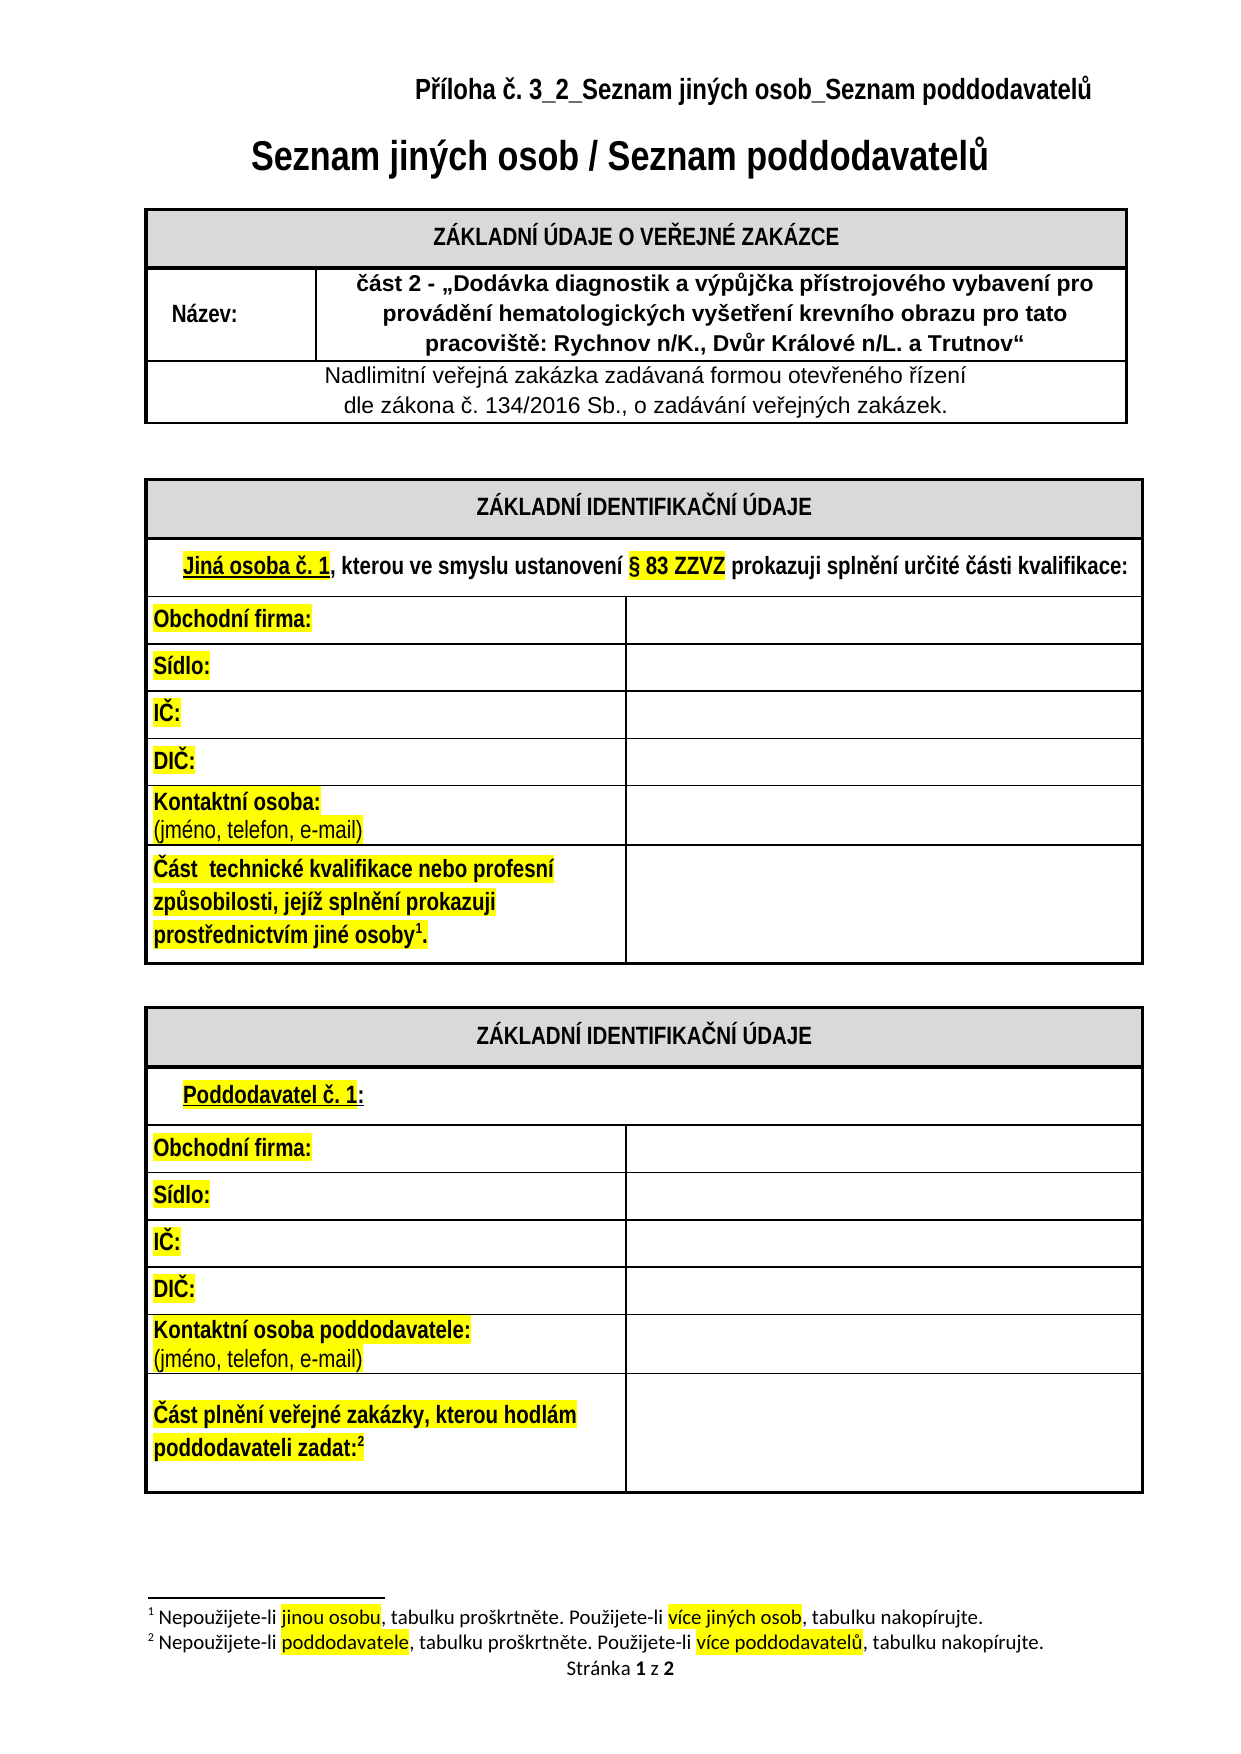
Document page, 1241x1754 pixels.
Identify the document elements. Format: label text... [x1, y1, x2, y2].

table_cell [627, 1374, 1141, 1491]
table_cell DIČ: [148, 1268, 625, 1313]
table_cell [627, 1173, 1141, 1219]
table_cell IČ: [148, 692, 625, 737]
text Seznam jiných osob / Seznam poddodavatelů [148, 132, 1093, 179]
table_cell Obchodní firma: [148, 597, 625, 643]
table_cell [627, 1126, 1141, 1172]
table_cell Část plnění veřejné zakázky, kterou hodlám poddodavateli zadat: [148, 1374, 625, 1491]
table_cell [627, 597, 1141, 643]
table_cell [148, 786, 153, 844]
table_cell Název: [148, 270, 315, 360]
table_cell Nadlimitní veřejná zakázka zadávaná formou otevřeného řízení dle zákona č. 134/2016 Sb., o zadávání veřejných zakázek. [148, 362, 1125, 422]
table_cell IČ: [148, 1221, 625, 1266]
table_cell [627, 739, 1141, 785]
table_cell Sídlo: [148, 1173, 625, 1219]
table_header Základní údaje o veřejné zakázce [148, 211, 1125, 266]
table_cell Část technické kvalifikace nebo profesní způsobilosti, jejíž splnění prokazuji prostřednictvím jiné osoby. [148, 846, 625, 962]
table_header Základní identifikační údaje [148, 1009, 1141, 1065]
table_cell část 2 - „Dodávka diagnostik a výpůjčka přístrojového vybavení pro provádění hematologických vyšetření krevního obrazu pro tato pracoviště: Rychnov n/K., Dvůr Králové n/L. a Trutnov“ [317, 270, 1125, 360]
text Příloha č. 3_2_Seznam jiných osob_Seznam poddodavatelů [148, 72, 1093, 106]
table_cell [627, 846, 1141, 962]
table_cell Obchodní firma: [148, 1126, 625, 1172]
table_cell Kontaktní osoba: (jméno, telefon, e-mail) [321, 786, 625, 844]
table_cell [627, 786, 1141, 844]
table_cell [627, 645, 1141, 690]
table_cell [627, 1221, 1141, 1266]
table_header Základní identifikační údaje [148, 481, 1141, 537]
table_cell DIČ: [148, 739, 625, 785]
table_cell [627, 1268, 1141, 1313]
table_cell Sídlo: [148, 645, 625, 690]
table_cell Kontaktní osoba poddodavatele: (jméno, telefon, e-mail) [148, 1315, 625, 1373]
table_cell Jiná osoba č. 1, kterou ve smyslu ustanovení § 83 ZZVZ prokazuji splnění určité části kvalifikace: [148, 540, 1141, 596]
table_cell Poddodavatel č. 1: [148, 1069, 1141, 1124]
table_cell [627, 692, 1141, 737]
table_cell [627, 1315, 1141, 1373]
